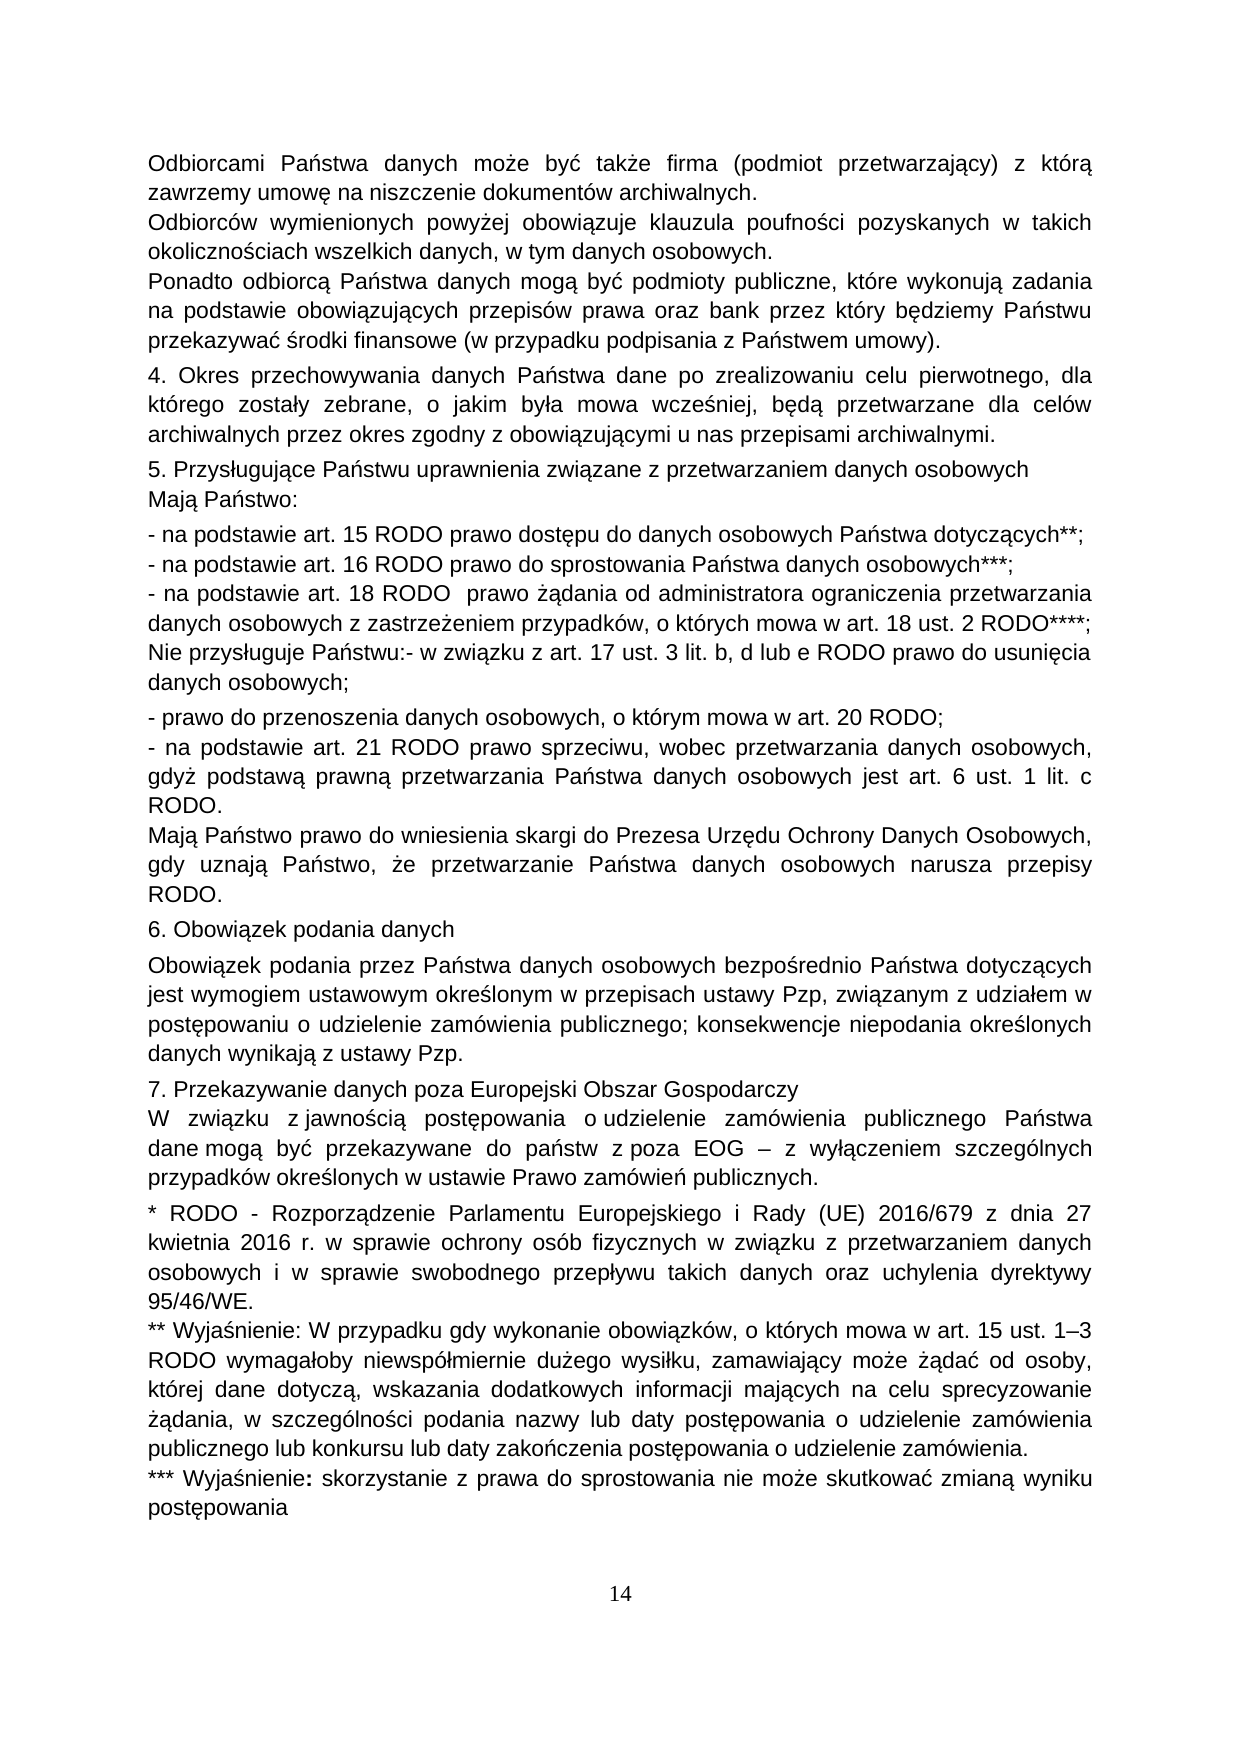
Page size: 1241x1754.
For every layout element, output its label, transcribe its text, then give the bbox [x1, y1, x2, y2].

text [148, 1197, 1093, 1522]
text 7. Przekazywanie danych poza Europejski Obszar Gospodarczy W związku z jawnością postępowania o udzielenie zamówienia publicznego Państwa dane mogą być przekazywane do państw z poza EOG – z wyłączeniem szczególnych przypadków określonych w ustawie Prawo zamówień publicznych. [148, 1073, 1093, 1191]
text Obowiązek podania przez Państwa danych osobowych bezpośrednio Państwa dotyczących jest wymogiem ustawowym określonym w przepisach ustawy Pzp, związanym z udziałem w postępowaniu o udzielenie zamówienia publicznego; konsekwencje niepodania określonych danych wynikają z ustawy Pzp. [148, 950, 1093, 1068]
text - na podstawie art. 15 RODO prawo dostępu do danych osobowych Państwa dotyczących**; - na podstawie art. 16 RODO prawo do sprostowania Państwa danych osobowych***; - na podstawie art. 18 RODO prawo żądania od administratora ograniczenia przetwarzania danych osobowych z zastrzeżeniem przypadków, o których mowa w art. 18 ust. 2 RODO****; Nie przysługuje Państwu:- w związku z art. 17 ust. 3 lit. b, d lub e RODO prawo do usunięcia danych osobowych; [148, 519, 1093, 696]
text 4. Okres przechowywania danych Państwa dane po zrealizowaniu celu pierwotnego, dla którego zostały zebrane, o jakim była mowa wcześniej, będą przetwarzane dla celów archiwalnych przez okres zgodny z obowiązującymi u nas przepisami archiwalnymi. [148, 360, 1093, 448]
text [148, 148, 1093, 354]
text 6. Obowiązek podania danych [148, 914, 1093, 944]
text 5. Przysługujące Państwu uprawnienia związane z przetwarzaniem danych osobowych Mają Państwo: [148, 454, 1093, 513]
text - prawo do przenoszenia danych osobowych, o którym mowa w art. 20 RODO; - na podstawie art. 21 RODO prawo sprzeciwu, wobec przetwarzania danych osobowych, gdyż podstawą prawną przetwarzania Państwa danych osobowych jest art. 6 ust. 1 lit. c RODO. Mają Państwo prawo do wniesienia skargi do Prezesa Urzędu Ochrony Danych Osobowych, gdy uznają Państwo, że przetwarzanie Państwa danych osobowych narusza przepisy RODO. [148, 702, 1093, 908]
